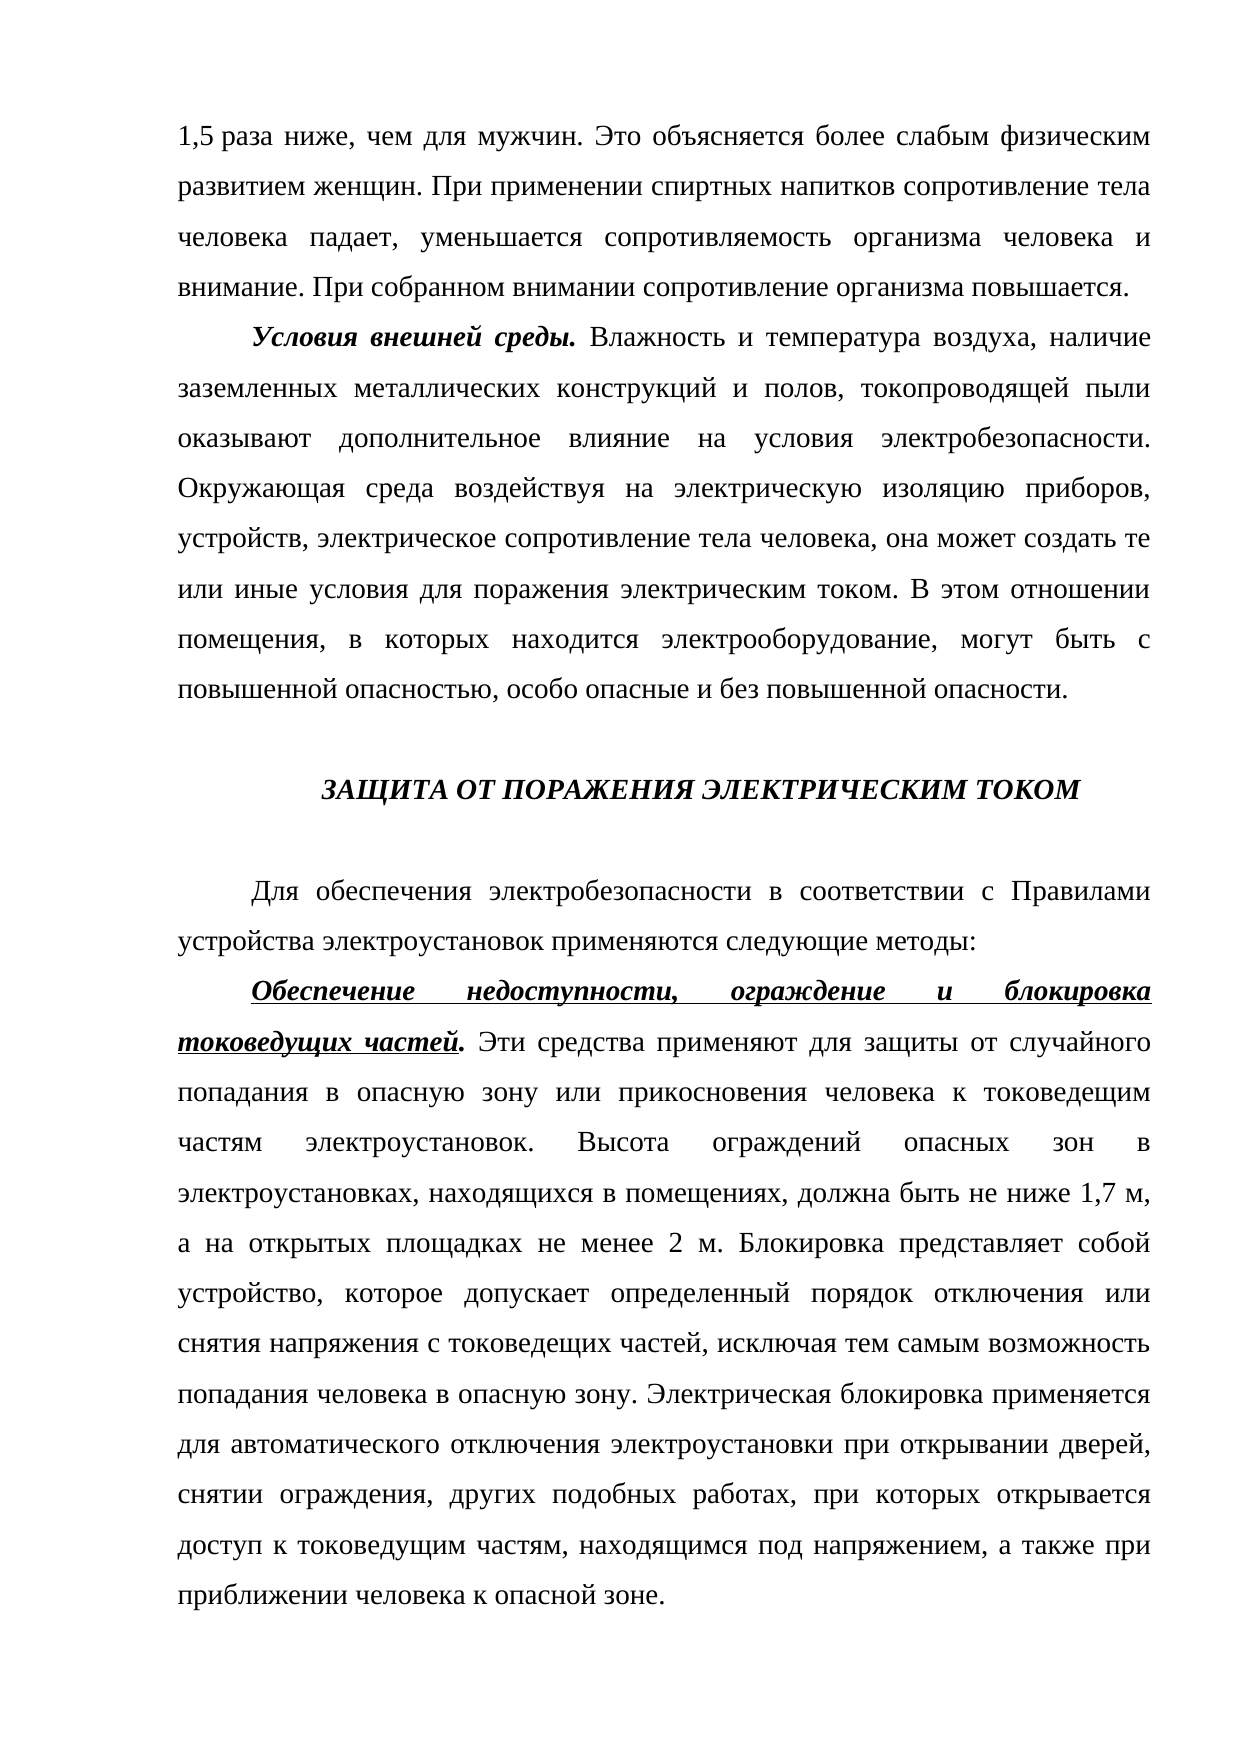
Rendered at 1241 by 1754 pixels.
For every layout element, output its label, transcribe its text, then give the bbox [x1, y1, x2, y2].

text Для обеспечения электробезопасности в соответствии с Правилами устройства электроустановок применяются следующие методы: [177, 873, 1152, 957]
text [177, 118, 1152, 303]
text Обеспечение недоступности, ограждение и блокировка токоведущих частей. Эти средства применяют для защиты от случайного попадания в опасную зону или прикосновения человека к токоведещим частям электроустановок. Высота ограждений опасных зон в электроустановках, находящихся в помещениях, должна быть не ниже 1,7 м, а на открытых площадках не менее 2 м. Блокировка представляет собой устройство, которое допускает определенный порядок отключения или снятия напряжения с токоведещих частей, исключая тем самым возможность попадания человека в опасную зону. Электрическая блокировка применяется для автоматического отключения электроустановки при открывании дверей, снятии ограждения, других подобных работах, при которых открывается доступ к токоведущим частям, находящимся под напряжением, а также при приближении человека к опасной зоне. [177, 973, 1152, 1611]
subtitle ЗАЩИТА ОТ ПОРАЖЕНИЯ ЭЛЕКТРИЧЕСКИМ ТОКОМ [177, 772, 1152, 806]
text Условия внешней среды. Влажность и температура воздуха, наличие заземленных металлических конструкций и полов, токопроводящей пыли оказывают дополнительное влияние на условия электробезопасности. Окружающая среда воздействуя на электрическую изоляцию приборов, устройств, электрическое сопротивление тела человека, она может создать те или иные условия для поражения электрическим током. В этом отношении помещения, в которых находится электрооборудование, могут быть с повышенной опасностью, особо опасные и без повышенной опасности. [177, 319, 1152, 705]
